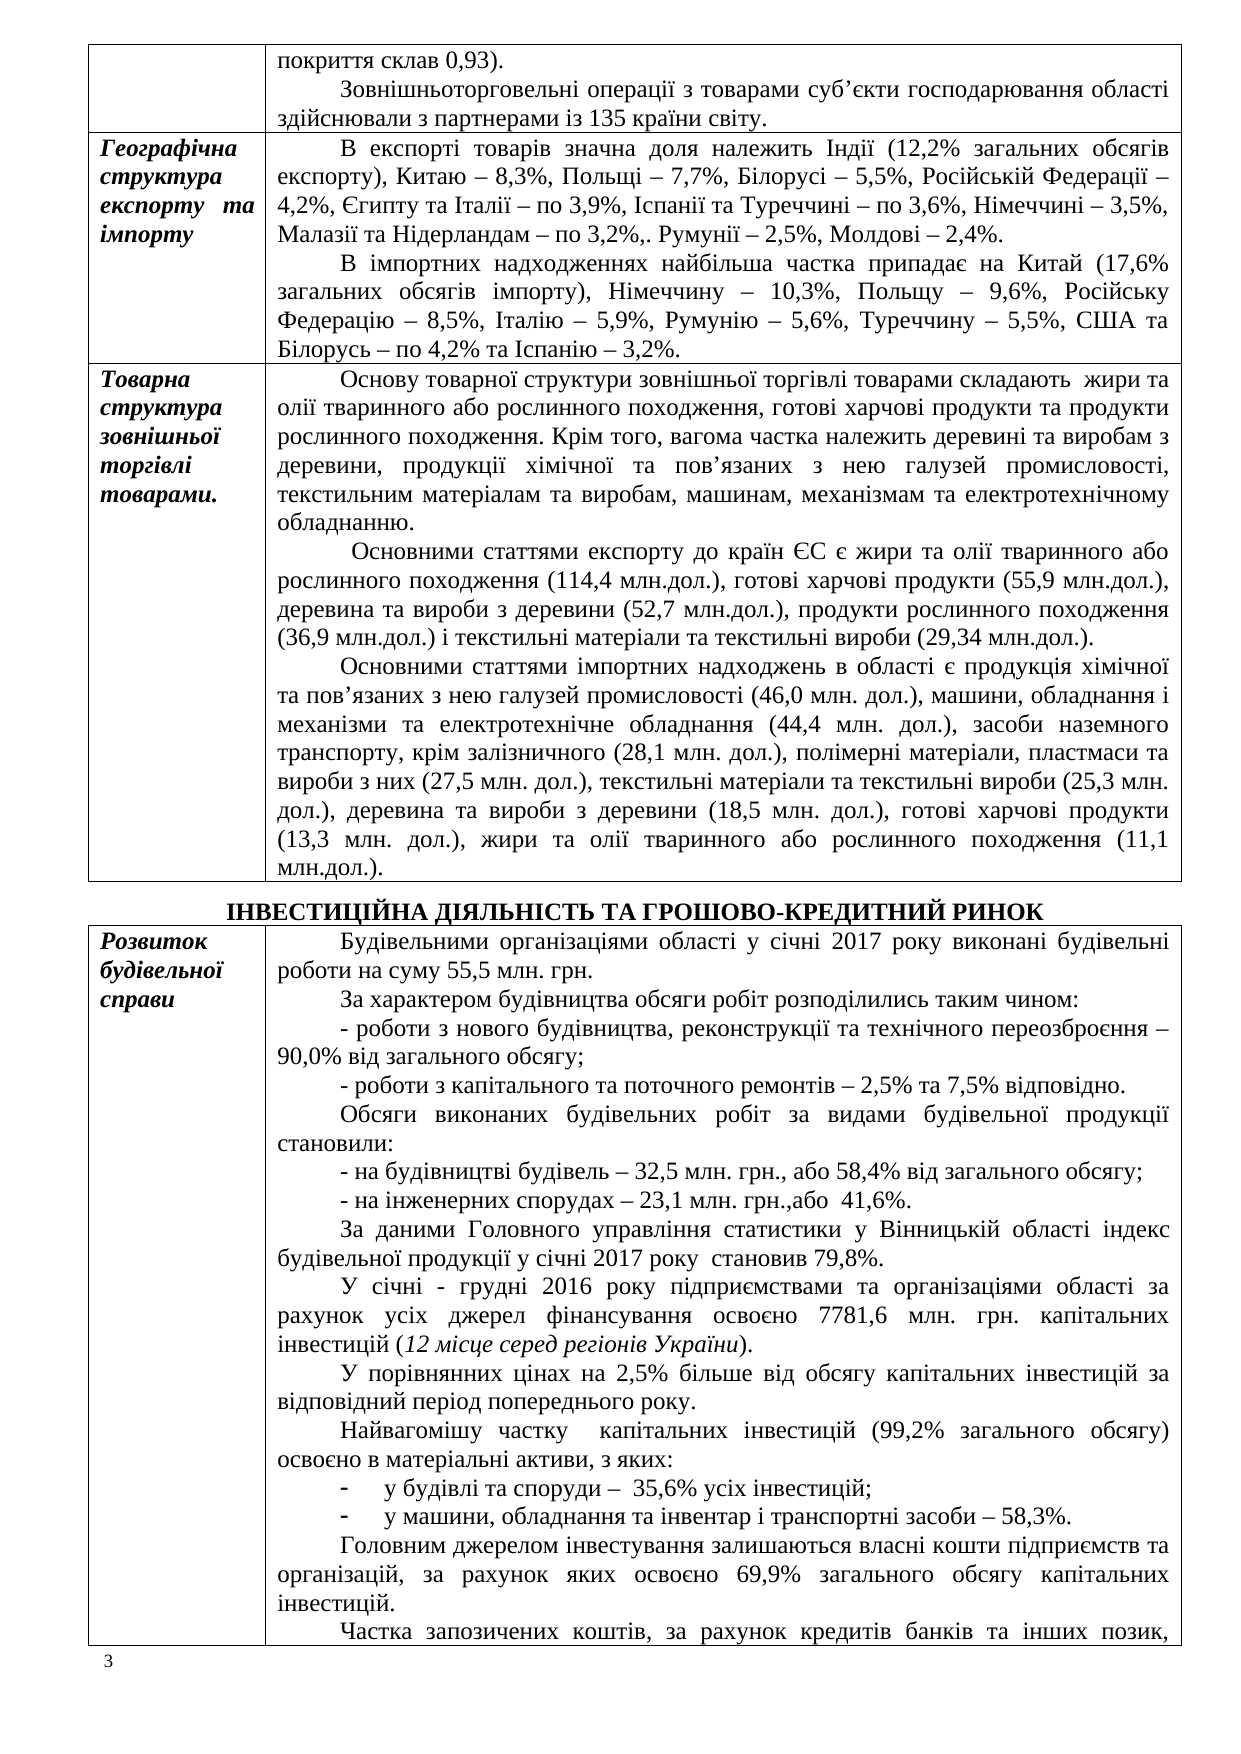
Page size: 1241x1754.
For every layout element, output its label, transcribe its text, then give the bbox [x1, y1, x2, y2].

table_cell Географічна структура експорту та імпорту [89, 133, 265, 363]
table_cell ІНВЕСТИЦІЙНА ДІЯЛЬНІСТЬ ТА ГРОШОВО-КРЕДИТНИЙ РИНОК [89, 882, 1181, 925]
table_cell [89, 926, 265, 1645]
table_cell Основу товарної структури зовнішньої торгівлі товарами складають жири та олії тваринного або рослинного походження, готові харчові продукти та продукти рослинного походження. Крім того, вагома частка належить деревині та виробам з деревини, продукції хімічної та пов’язаних з нею галузей промисловості, текстильним матеріалам та виробам, машинам, механізмам та електротехнічному обладнанню. Основними статтями експорту до країн ЄС є жири та олії тваринного або рослинного походження (114,4 млн.дол.), готові харчові продукти (55,9 млн.дол.), деревина та вироби з деревини (52,7 млн.дол.), продукти рослинного походження (36,9 млн.дол.) і текстильні матеріали та текстильні вироби (29,34 млн.дол.). Основними статтями імпортних надходжень в області є продукція хімічної та пов’язаних з нею галузей промисловості (46,0 млн. дол.), машини, обладнання і механізми та електротехнічне обладнання (44,4 млн. дол.), засоби наземного транспорту, крім залізничного (28,1 млн. дол.), полімерні матеріали, пластмаси та вироби з них (27,5 млн. дол.), текстильні матеріали та текстильні вироби (25,3 млн. дол.), деревина та вироби з деревини (18,5 млн. дол.), готові харчові продукти (13,3 млн. дол.), жири та олії тваринного або рослинного походження (11,1 млн.дол.). [266, 364, 1181, 881]
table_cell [89, 45, 265, 132]
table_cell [266, 45, 1181, 132]
table_cell Товарна структура зовнішньої торгівлі товарами. [89, 364, 265, 881]
table_cell В експорті товарів значна доля належить Індії (12,2% загальних обсягів експорту), Китаю – 8,3%, Польщі – 7,7%, Білорусі – 5,5%, Російській Федерації – 4,2%, Єгипту та Італії – по 3,9%, Іспанії та Туреччині – по 3,6%, Німеччині – 3,5%, Малазії та Нідерландам – по 3,2%,. Румунії – 2,5%, Молдові – 2,4%. В імпортних надходженнях найбільша частка припадає на Китай (17,6% загальних обсягів імпорту), Німеччину – 10,3%, Польщу – 9,6%, Російську Федерацію – 8,5%, Італію – 5,9%, Румунію – 5,6%, Туреччину – 5,5%, США та Білорусь – по 4,2% та Іспанію – 3,2%. [266, 133, 1181, 363]
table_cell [266, 926, 1181, 1645]
